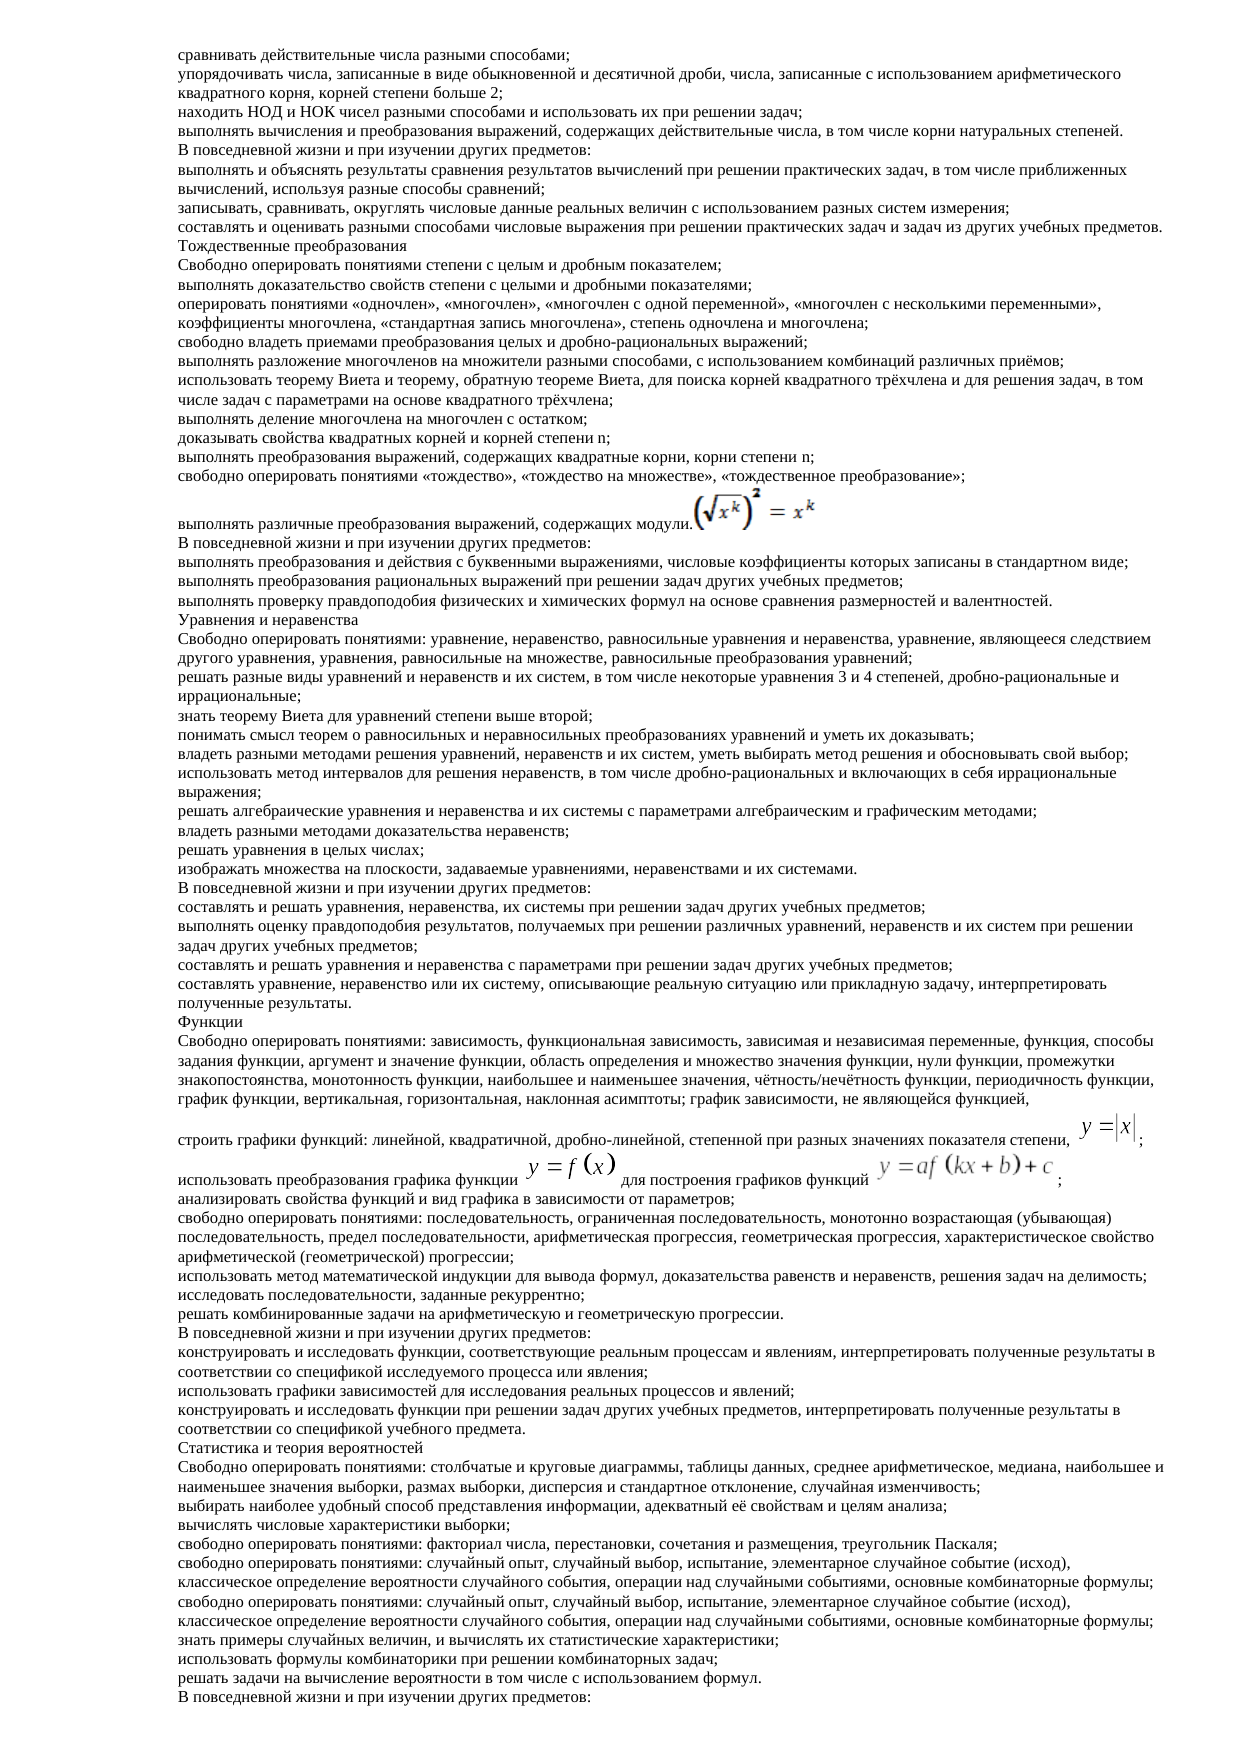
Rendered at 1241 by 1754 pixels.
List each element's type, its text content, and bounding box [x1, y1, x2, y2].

text изображать множества на плоскости, задаваемые уравнениями, неравенствами и их системами. [178, 859, 1166, 878]
text знать примеры случайных величин, и вычислять их статистические характеристики; [178, 1630, 1166, 1649]
text решать уравнения в целых числах; [178, 839, 1166, 859]
text Свободно оперировать понятиями: зависимость, функциональная зависимость, зависимая и независимая переменные, функция, способы задания функции, аргумент и значение функции, область определения и множество значения функции, нули функции, промежутки знакопостоянства, монотонность функции, наибольшее и наименьшее значения, чётность/нечётность функции, периодичность функции, график функции, вертикальная, горизонтальная, наклонная асимптоты; график зависимости, не являющейся функцией, [178, 1031, 1166, 1108]
text Функции [178, 1012, 1166, 1031]
text свободно оперировать понятиями: факториал числа, перестановки, сочетания и размещения, треугольник Паскаля; [178, 1534, 1166, 1553]
text выполнять различные преобразования выражений, содержащих модули. [178, 485, 1166, 533]
text владеть разными методами решения уравнений, неравенств и их систем, уметь выбирать метод решения и обосновывать свой выбор; [178, 744, 1166, 763]
picture [693, 485, 820, 530]
text конструировать и исследовать функции, соответствующие реальным процессам и явлениям, интерпретировать полученные результаты в соответствии со спецификой исследуемого процесса или явления; [178, 1342, 1166, 1381]
text составлять и оценивать разными способами числовые выражения при решении практических задач и задач из других учебных предметов. [178, 217, 1166, 236]
text доказывать свойства квадратных корней и корней степени n; [178, 428, 1166, 447]
text записывать, сравнивать, округлять числовые данные реальных величин с использованием разных систем измерения; [178, 198, 1166, 217]
text вычислять числовые характеристики выборки; [178, 1515, 1166, 1534]
text использовать метод математической индукции для вывода формул, доказательства равенств и неравенств, решения задач на делимость; [178, 1266, 1166, 1285]
text решать комбинированные задачи на арифметическую и геометрическую прогрессии. [178, 1304, 1166, 1323]
text сравнивать действительные числа разными способами; [178, 44, 1166, 63]
text владеть разными методами доказательства неравенств; [178, 820, 1166, 839]
text оперировать понятиями «одночлен», «многочлен», «многочлен с одной переменной», «многочлен с несколькими переменными», коэффициенты многочлена, «стандартная запись многочлена», степень одночлена и многочлена; [178, 293, 1166, 332]
text использовать формулы комбинаторики при решении комбинаторных задач; [178, 1649, 1166, 1668]
text выбирать наиболее удобный способ представления информации, адекватный её свойствам и целям анализа; [178, 1496, 1166, 1515]
text Уравнения и неравенства [178, 609, 1166, 629]
text выполнять деление многочлена на многочлен с остатком; [178, 408, 1166, 428]
text выполнять и объяснять результаты сравнения результатов вычислений при решении практических задач, в том числе приближенных вычислений, используя разные способы сравнений; [178, 159, 1166, 198]
text Свободно оперировать понятиями степени с целым и дробным показателем; [178, 255, 1166, 274]
text В повседневной жизни и при изучении других предметов: [178, 878, 1166, 897]
text решать алгебраические уравнения и неравенства и их системы с параметрами алгебраическим и графическим методами; [178, 801, 1166, 820]
text строить графики функций: линейной, квадратичной, дробно-линейной, степенной при разных значениях показателя степени, ; [178, 1108, 1166, 1148]
text составлять и решать уравнения, неравенства, их системы при решении задач других учебных предметов; [178, 897, 1166, 916]
text находить НОД и НОК чисел разными способами и использовать их при решении задач; [178, 102, 1166, 121]
text понимать смысл теорем о равносильных и неравносильных преобразованиях уравнений и уметь их доказывать; [178, 724, 1166, 744]
text выполнять вычисления и преобразования выражений, содержащих действительные числа, в том числе корни натуральных степеней. [178, 121, 1166, 140]
text составлять и решать уравнения и неравенства с параметрами при решении задач других учебных предметов; [178, 954, 1166, 974]
text Тождественные преобразования [178, 236, 1166, 255]
text выполнять преобразования рациональных выражений при решении задач других учебных предметов; [178, 571, 1166, 590]
text использовать преобразования графика функции для построения графиков функций ; [178, 1148, 1166, 1189]
text Свободно оперировать понятиями: уравнение, неравенство, равносильные уравнения и неравенства, уравнение, являющееся следствием другого уравнения, уравнения, равносильные на множестве, равносильные преобразования уравнений; [178, 629, 1166, 667]
text В повседневной жизни и при изучении других предметов: [178, 1323, 1166, 1342]
text использовать метод интервалов для решения неравенств, в том числе дробно-рациональных и включающих в себя иррациональные выражения; [178, 763, 1166, 801]
text составлять уравнение, неравенство или их систему, описывающие реальную ситуацию или прикладную задачу, интерпретировать полученные результаты. [178, 974, 1166, 1012]
text использовать теорему Виета и теорему, обратную теореме Виета, для поиска корней квадратного трёхчлена и для решения задач, в том числе задач с параметрами на основе квадратного трёхчлена; [178, 370, 1166, 408]
text выполнять преобразования и действия с буквенными выражениями, числовые коэффициенты которых записаны в стандартном виде; [178, 552, 1166, 571]
text свободно владеть приемами преобразования целых и дробно-рациональных выражений; [178, 332, 1166, 351]
text выполнять проверку правдоподобия физических и химических формул на основе сравнения размерностей и валентностей. [178, 590, 1166, 609]
text свободно оперировать понятиями: последовательность, ограниченная последовательность, монотонно возрастающая (убывающая) последовательность, предел последовательности, арифметическая прогрессия, геометрическая прогрессия, характеристическое свойство арифметической (геометрической) прогрессии; [178, 1208, 1166, 1266]
text исследовать последовательности, заданные рекуррентно; [178, 1285, 1166, 1304]
text решать разные виды уравнений и неравенств и их систем, в том числе некоторые уравнения 3 и 4 степеней, дробно-рациональные и иррациональные; [178, 667, 1166, 705]
text решать задачи на вычисление вероятности в том числе с использованием формул. [178, 1668, 1166, 1687]
text выполнять оценку правдоподобия результатов, получаемых при решении различных уравнений, неравенств и их систем при решении задач других учебных предметов; [178, 916, 1166, 954]
text Статистика и теория вероятностей [178, 1438, 1166, 1457]
text выполнять преобразования выражений, содержащих квадратные корни, корни степени n; [178, 447, 1166, 466]
text свободно оперировать понятиями: случайный опыт, случайный выбор, испытание, элементарное случайное событие (исход), классическое определение вероятности случайного события, операции над случайными событиями, основные комбинаторные формулы; [178, 1591, 1166, 1630]
text конструировать и исследовать функции при решении задач других учебных предметов, интерпретировать полученные результаты в соответствии со спецификой учебного предмета. [178, 1400, 1166, 1438]
text В повседневной жизни и при изучении других предметов: [178, 1687, 1166, 1706]
text использовать графики зависимостей для исследования реальных процессов и явлений; [178, 1381, 1166, 1400]
text В повседневной жизни и при изучении других предметов: [178, 533, 1166, 552]
text В повседневной жизни и при изучении других предметов: [178, 140, 1166, 159]
text выполнять доказательство свойств степени с целыми и дробными показателями; [178, 274, 1166, 293]
text выполнять разложение многочленов на множители разными способами, с использованием комбинаций различных приёмов; [178, 351, 1166, 370]
text свободно оперировать понятиями «тождество», «тождество на множестве», «тождественное преобразование»; [178, 466, 1166, 485]
text анализировать свойства функций и вид графика в зависимости от параметров; [178, 1189, 1166, 1208]
text свободно оперировать понятиями: случайный опыт, случайный выбор, испытание, элементарное случайное событие (исход), классическое определение вероятности случайного события, операции над случайными событиями, основные комбинаторные формулы; [178, 1553, 1166, 1591]
text Свободно оперировать понятиями: столбчатые и круговые диаграммы, таблицы данных, среднее арифметическое, медиана, наибольшее и наименьшее значения выборки, размах выборки, дисперсия и стандартное отклонение, случайная изменчивость; [178, 1457, 1166, 1496]
text упорядочивать числа, записанные в виде обыкновенной и десятичной дроби, числа, записанные с использованием арифметического квадратного корня, корней степени больше 2; [178, 63, 1166, 102]
text знать теорему Виета для уравнений степени выше второй; [178, 705, 1166, 724]
